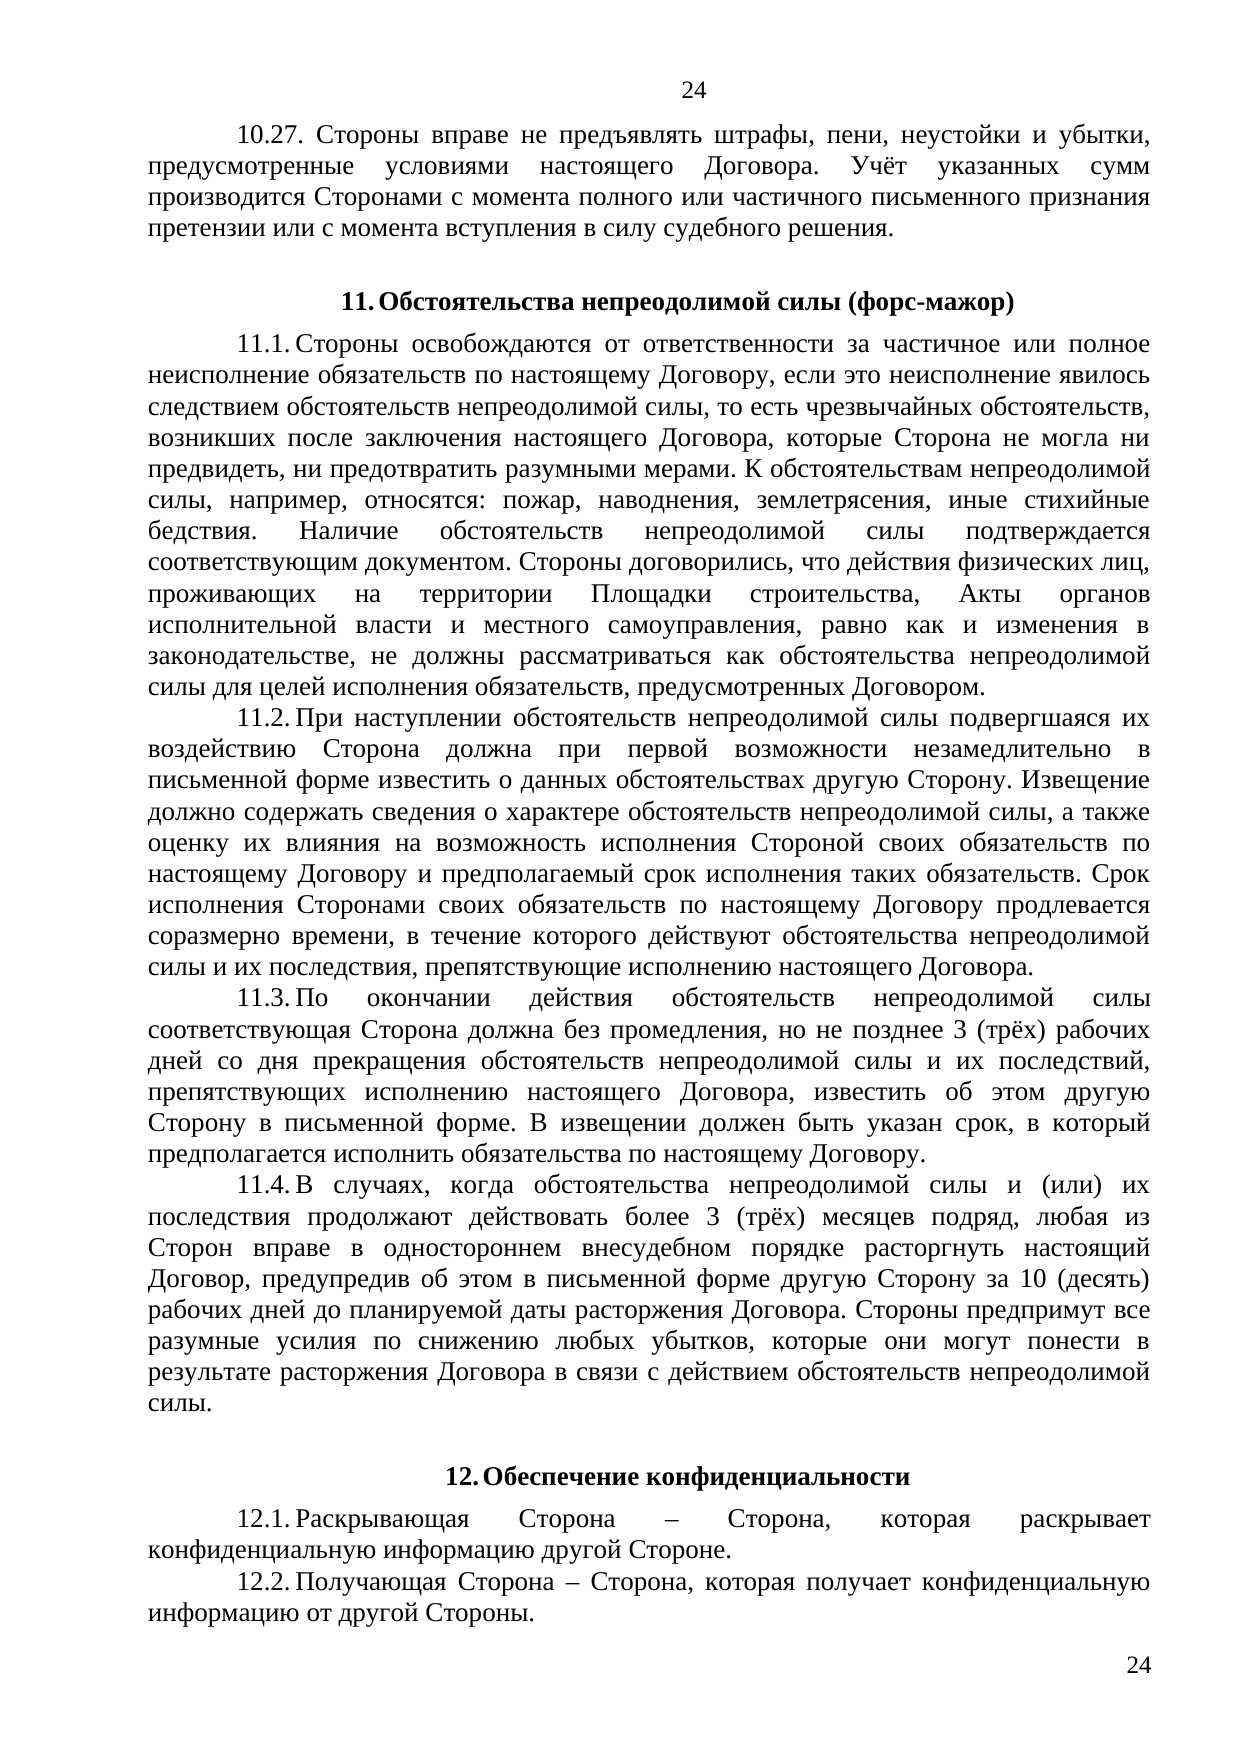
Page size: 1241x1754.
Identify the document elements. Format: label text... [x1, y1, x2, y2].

list Стороны освобождаются от ответственности за частичное или полное неисполнение обязательств по настоящему Договору, если это неисполнение явилось следствием обстоятельств непреодолимой силы, то есть чрезвычайных обстоятельств, возникших после заключения настоящего Договора, которые Сторона не могла ни предвидеть, ни предотвратить разумными мерами. К обстоятельствам непреодолимой силы, например, относятся: пожар, наводнения, землетрясения, иные стихийные бедствия. Наличие обстоятельств непреодолимой силы подтверждается соответствующим документом. Стороны договорились, что действия физических лиц, проживающих на территории Площадки строительства, Акты органов исполнительной власти и местного самоуправления, равно как и изменения в законодательстве, не должны рассматриваться как обстоятельства непреодолимой силы для целей исполнения обязательств, предусмотренных Договором. [148, 327, 1152, 701]
list По окончании действия обстоятельств непреодолимой силы соответствующая Сторона должна без промедления, но не позднее 3 (трёх) рабочих дней со дня прекращения обстоятельств непреодолимой силы и их последствий, препятствующих исполнению настоящего Договора, известить об этом другую Сторону в письменной форме. В извещении должен быть указан срок, в который предполагается исполнить обязательства по настоящему Договору. [148, 982, 1152, 1168]
subtitle Обстоятельства непреодолимой силы (форс-мажор) [204, 285, 1152, 316]
list Раскрывающая Сторона – Сторона, которая раскрывает конфиденциальную информацию другой Стороне. [148, 1502, 1152, 1565]
list Получающая Сторона – Сторона, которая получает конфиденциальную информацию от другой Стороны. [148, 1565, 1152, 1627]
list При наступлении обстоятельств непреодолимой силы подвергшаяся их воздействию Сторона должна при первой возможности незамедлительно в письменной форме известить о данных обстоятельствах другую Сторону. Извещение должно содержать сведения о характере обстоятельств непреодолимой силы, а также оценку их влияния на возможность исполнения Стороной своих обязательств по настоящему Договору и предполагаемый срок исполнения таких обязательств. Срок исполнения Сторонами своих обязательств по настоящему Договору продлевается соразмерно времени, в течение которого действуют обстоятельства непреодолимой силы и их последствия, препятствующие исполнению настоящего Договора. [148, 701, 1152, 982]
list В случаях, когда обстоятельства непреодолимой силы и (или) их последствия продолжают действовать более 3 (трёх) месяцев подряд, любая из Сторон вправе в одностороннем внесудебном порядке расторгнуть настоящий Договор, предупредив об этом в письменной форме другую Сторону за 10 (десять) рабочих дней до планируемой даты расторжения Договора. Стороны предпримут все разумные усилия по снижению любых убытков, которые они могут понести в результате расторжения Договора в связи с действием обстоятельств непреодолимой силы. [148, 1168, 1152, 1418]
text 10.27. Стороны вправе не предъявлять штрафы, пени, неустойки и убытки, предусмотренные условиями настоящего Договора. Учёт указанных сумм производится Сторонами с момента полного или частичного письменного признания претензии или с момента вступления в силу судебного решения. [148, 118, 1152, 243]
subtitle Обеспечение конфиденциальности [204, 1460, 1152, 1491]
